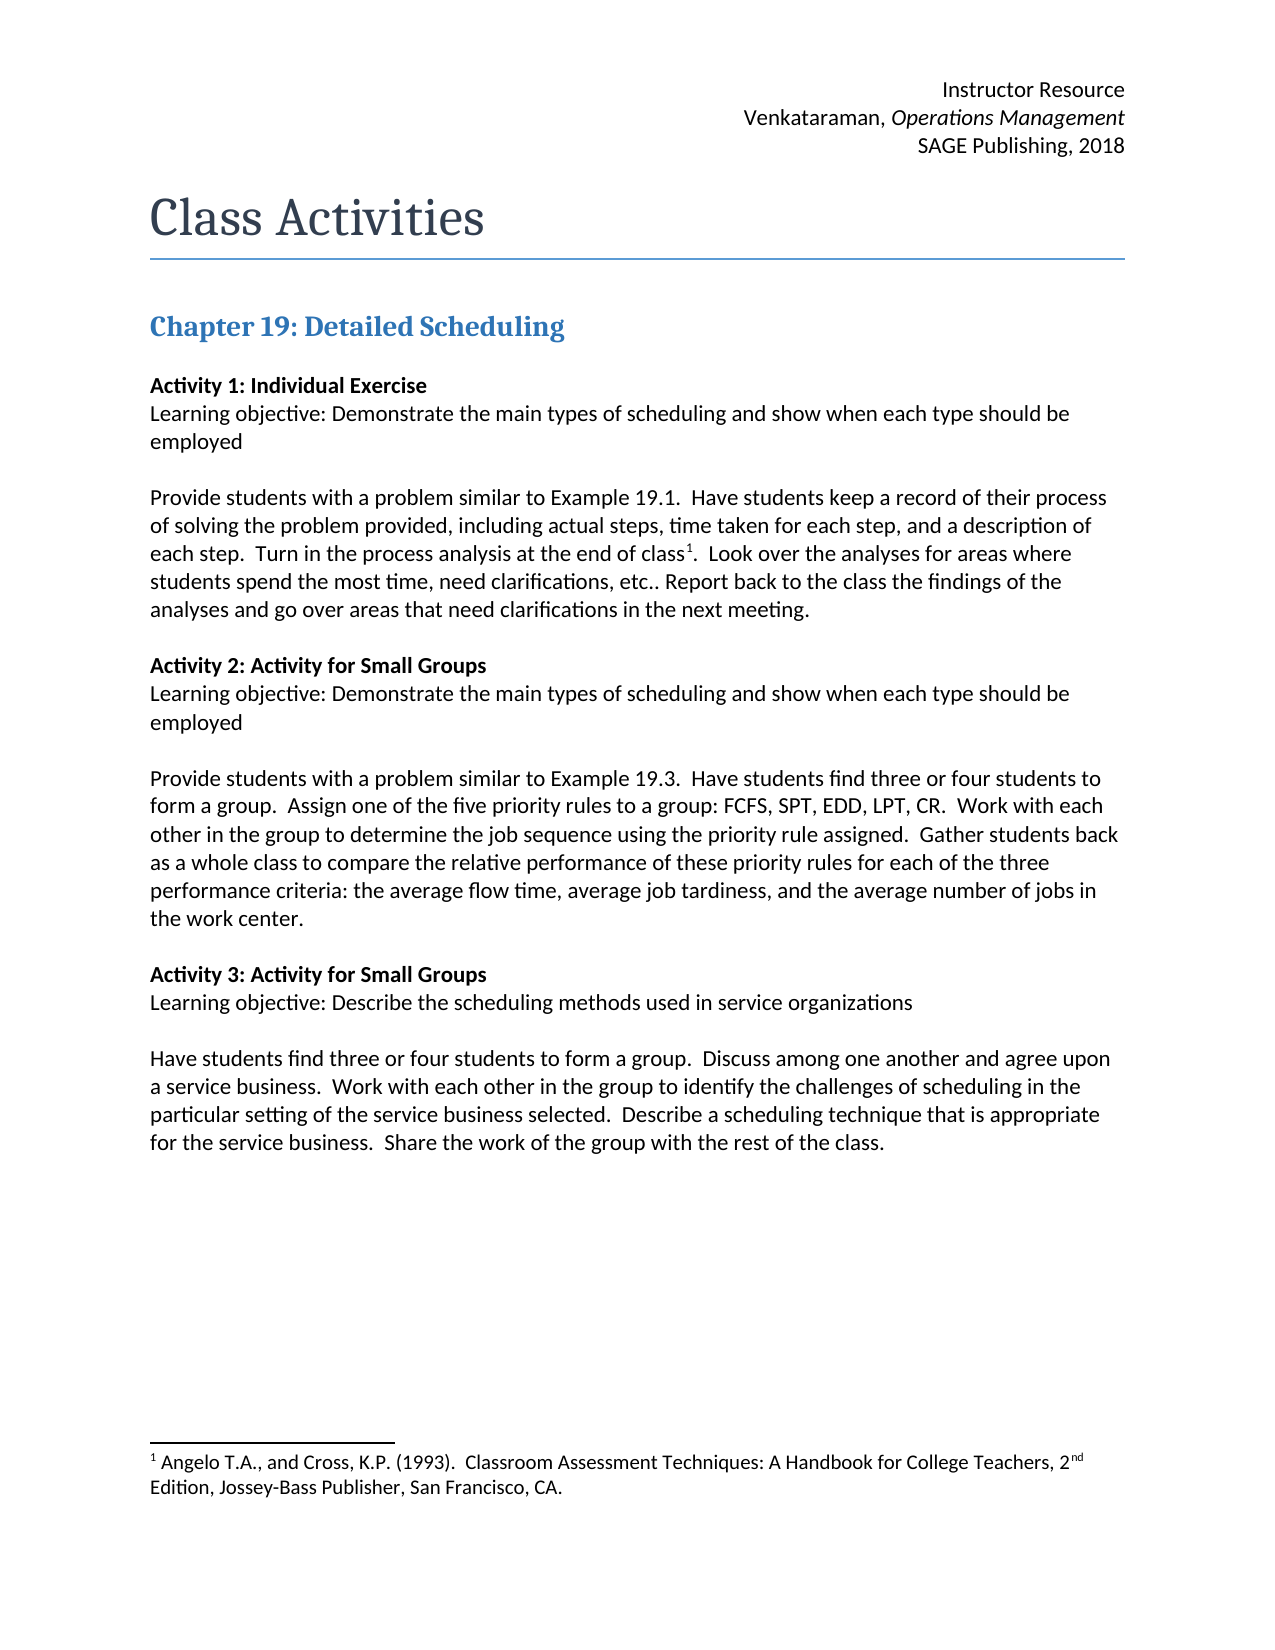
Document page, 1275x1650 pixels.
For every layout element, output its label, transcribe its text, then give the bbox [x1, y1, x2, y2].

text Activity 3: Activity for Small Groups [150, 960, 1125, 988]
text Activity 2: Activity for Small Groups [150, 652, 1125, 679]
subtitle Chapter 19: Detailed Scheduling [150, 310, 1125, 343]
text Learning objective: Describe the scheduling methods used in service organizations [150, 988, 1125, 1016]
text Provide students with a problem similar to Example 19.3. Have students find three or four students to form a group. Assign one of the five priority rules to a group: FCFS, SPT, EDD, LPT, CR. Work with each other in the group to determine the job sequence using the priority rule assigned. Gather students back as a whole class to compare the relative performance of these priority rules for each of the three performance criteria: the average flow time, average job tardiness, and the average number of jobs in the work center. [150, 764, 1125, 932]
title Class Activities [150, 187, 1125, 258]
text Learning objective: Demonstrate the main types of scheduling and show when each type should be employed [150, 399, 1125, 455]
text Provide students with a problem similar to Example 19.1. Have students keep a record of their process of solving the problem provided, including actual steps, time taken for each step, and a description of each step. Turn in the process analysis at the end of class. Look over the analyses for areas where students spend the most time, need clarifications, etc.. Report back to the class the findings of the analyses and go over areas that need clarifications in the next meeting. [150, 483, 1125, 623]
text Have students find three or four students to form a group. Discuss among one another and agree upon a service business. Work with each other in the group to identify the challenges of scheduling in the particular setting of the service business selected. Describe a scheduling technique that is appropriate for the service business. Share the work of the group with the rest of the class. [150, 1044, 1125, 1156]
text Learning objective: Demonstrate the main types of scheduling and show when each type should be employed [150, 679, 1125, 736]
text Activity 1: Individual Exercise [150, 371, 1125, 399]
